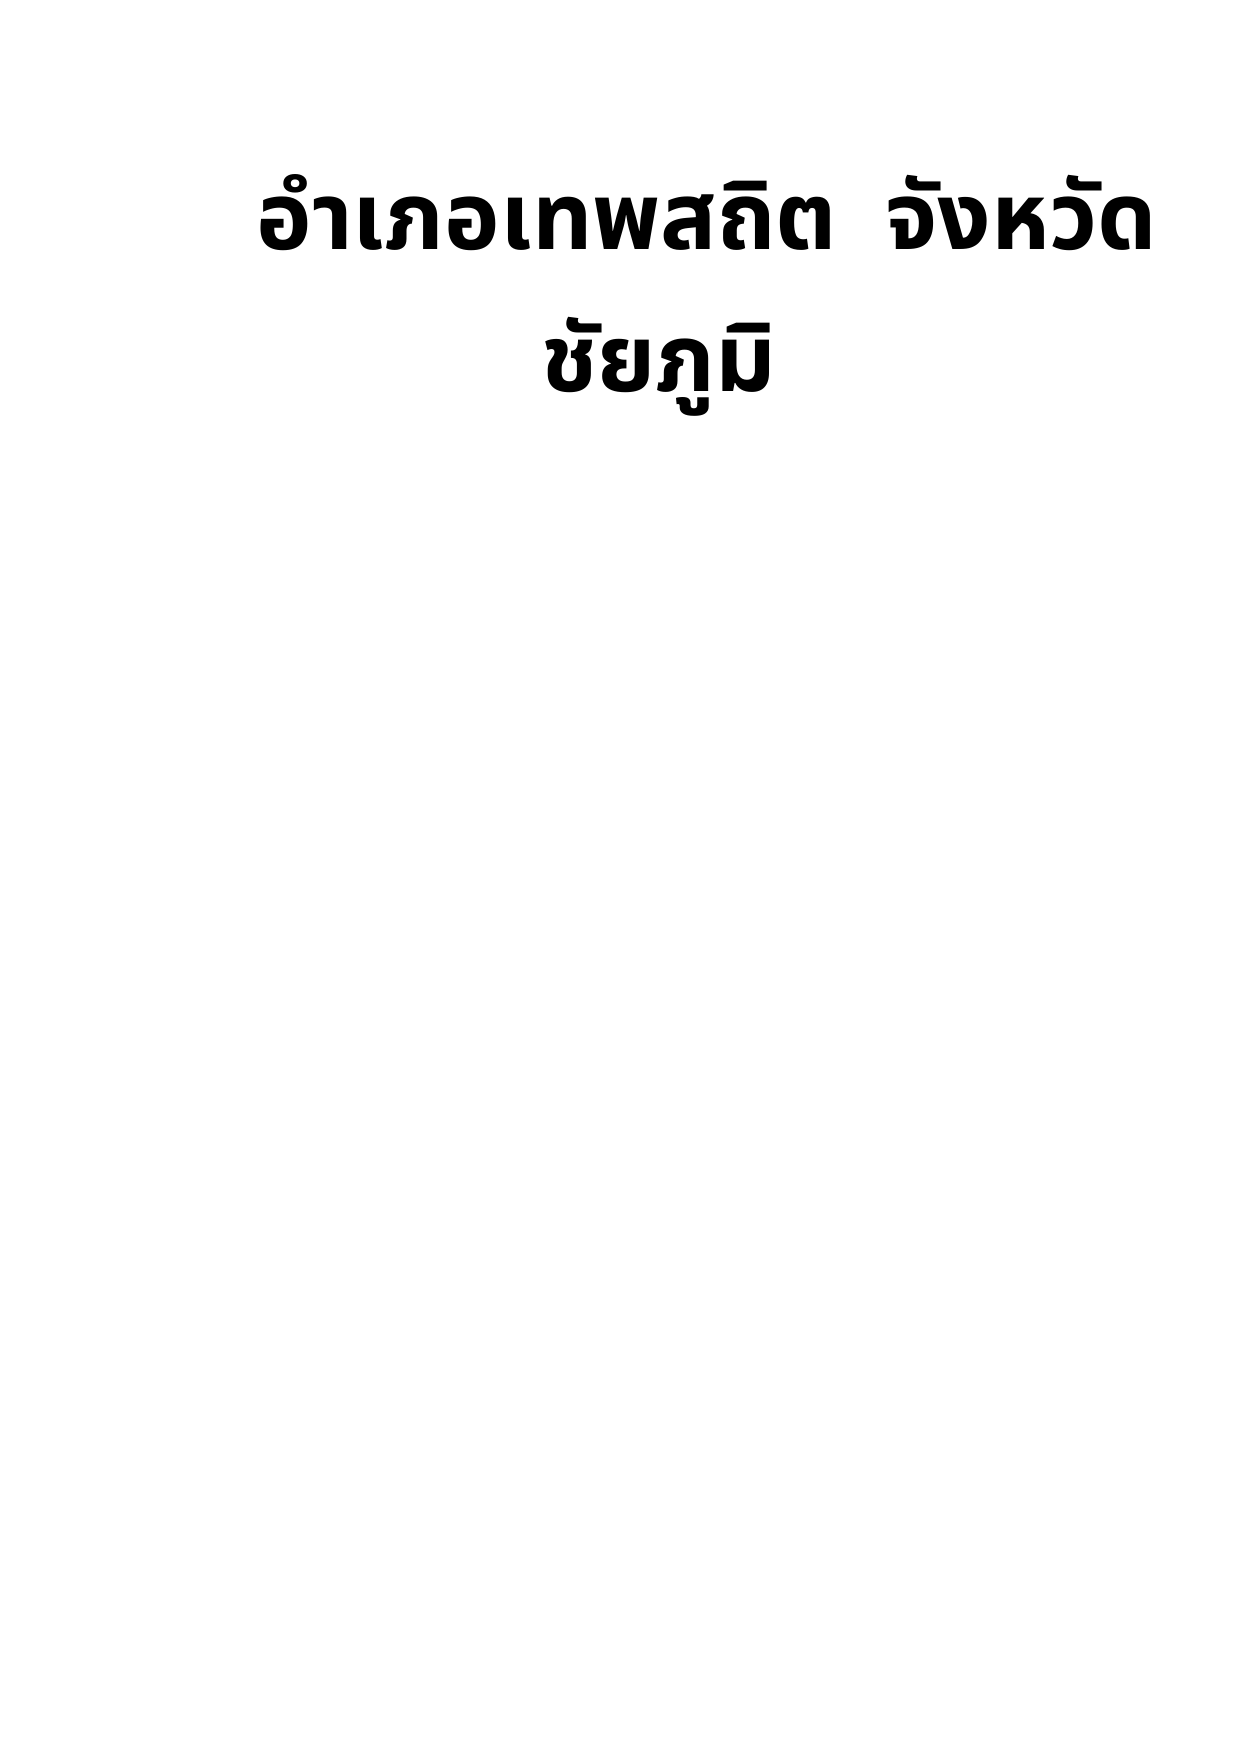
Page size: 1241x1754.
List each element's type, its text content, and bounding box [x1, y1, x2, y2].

text อำเภอเทพสถิต จังหวัดชัยภูมิ [150, 150, 1167, 433]
